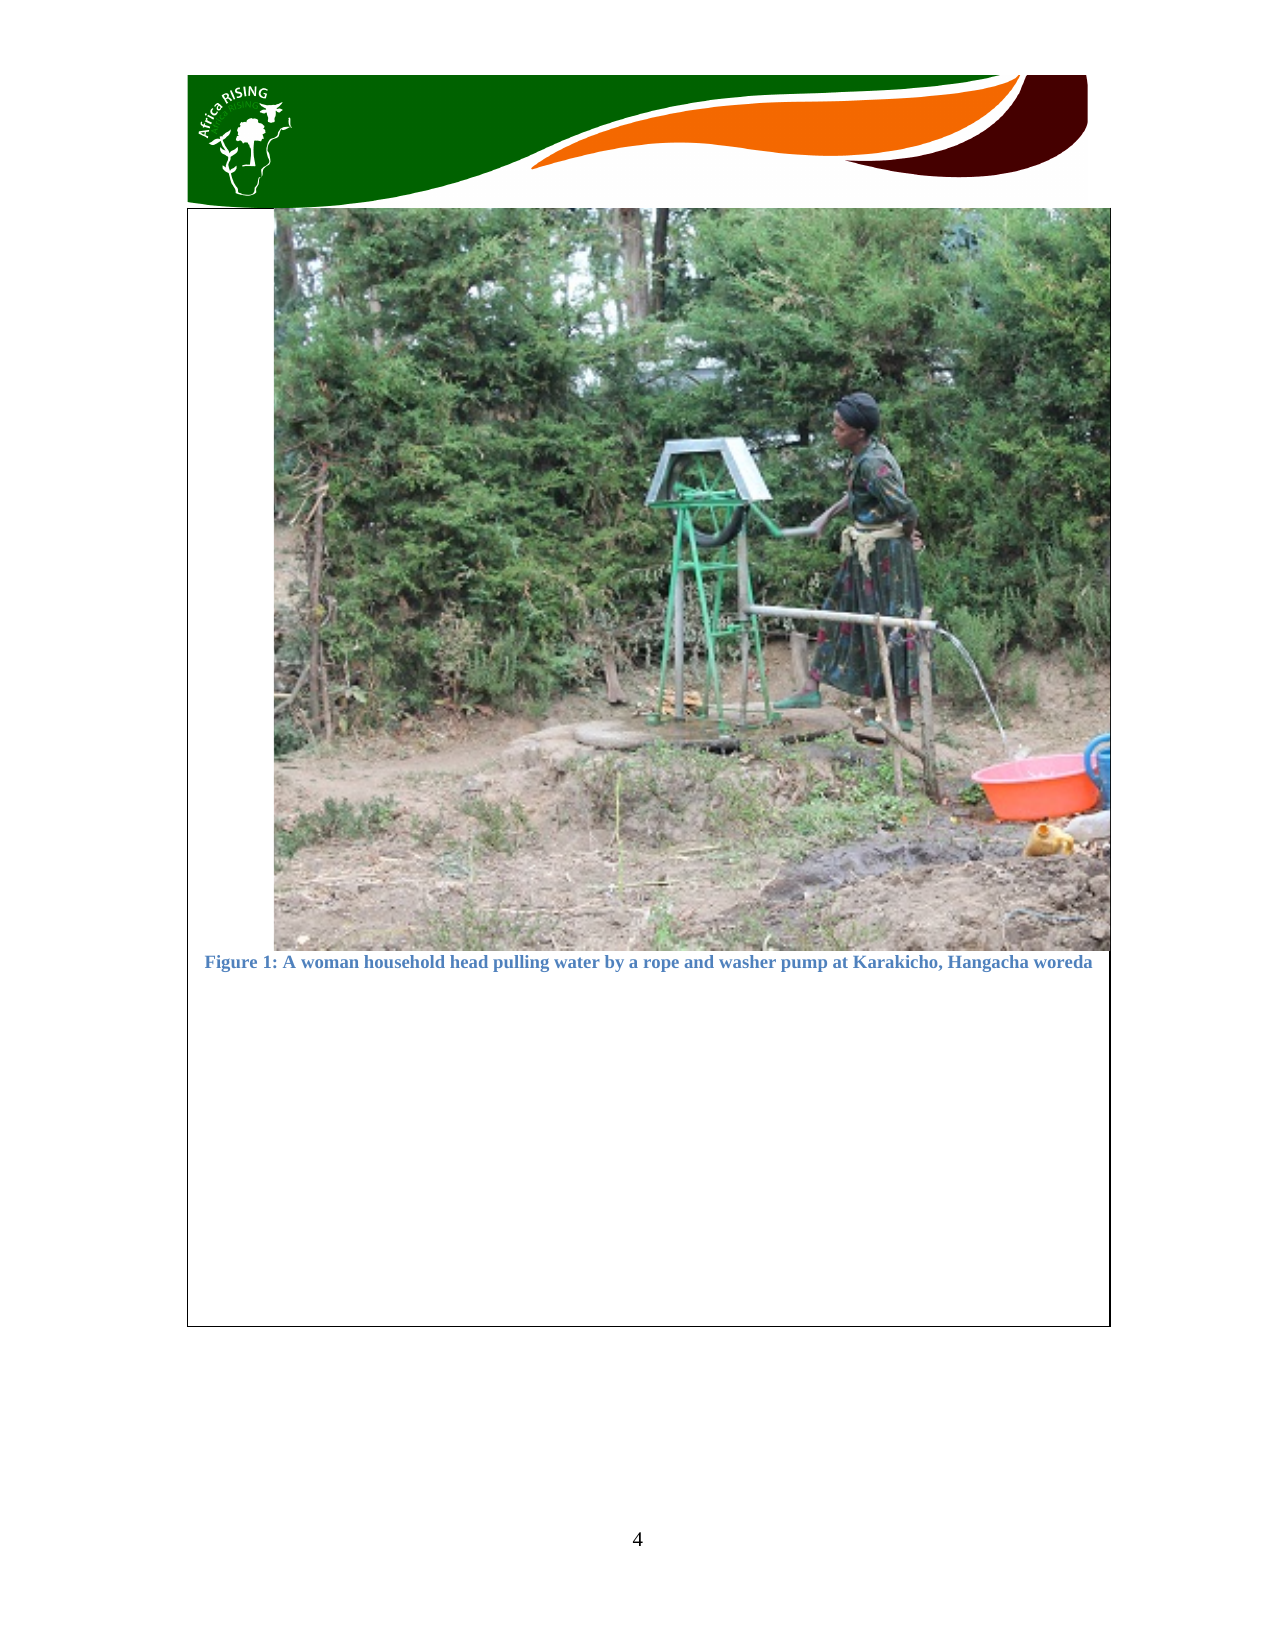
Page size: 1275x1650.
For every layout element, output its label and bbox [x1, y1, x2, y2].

picture [187, 75, 1110, 951]
table_header [188, 209, 1109, 1326]
